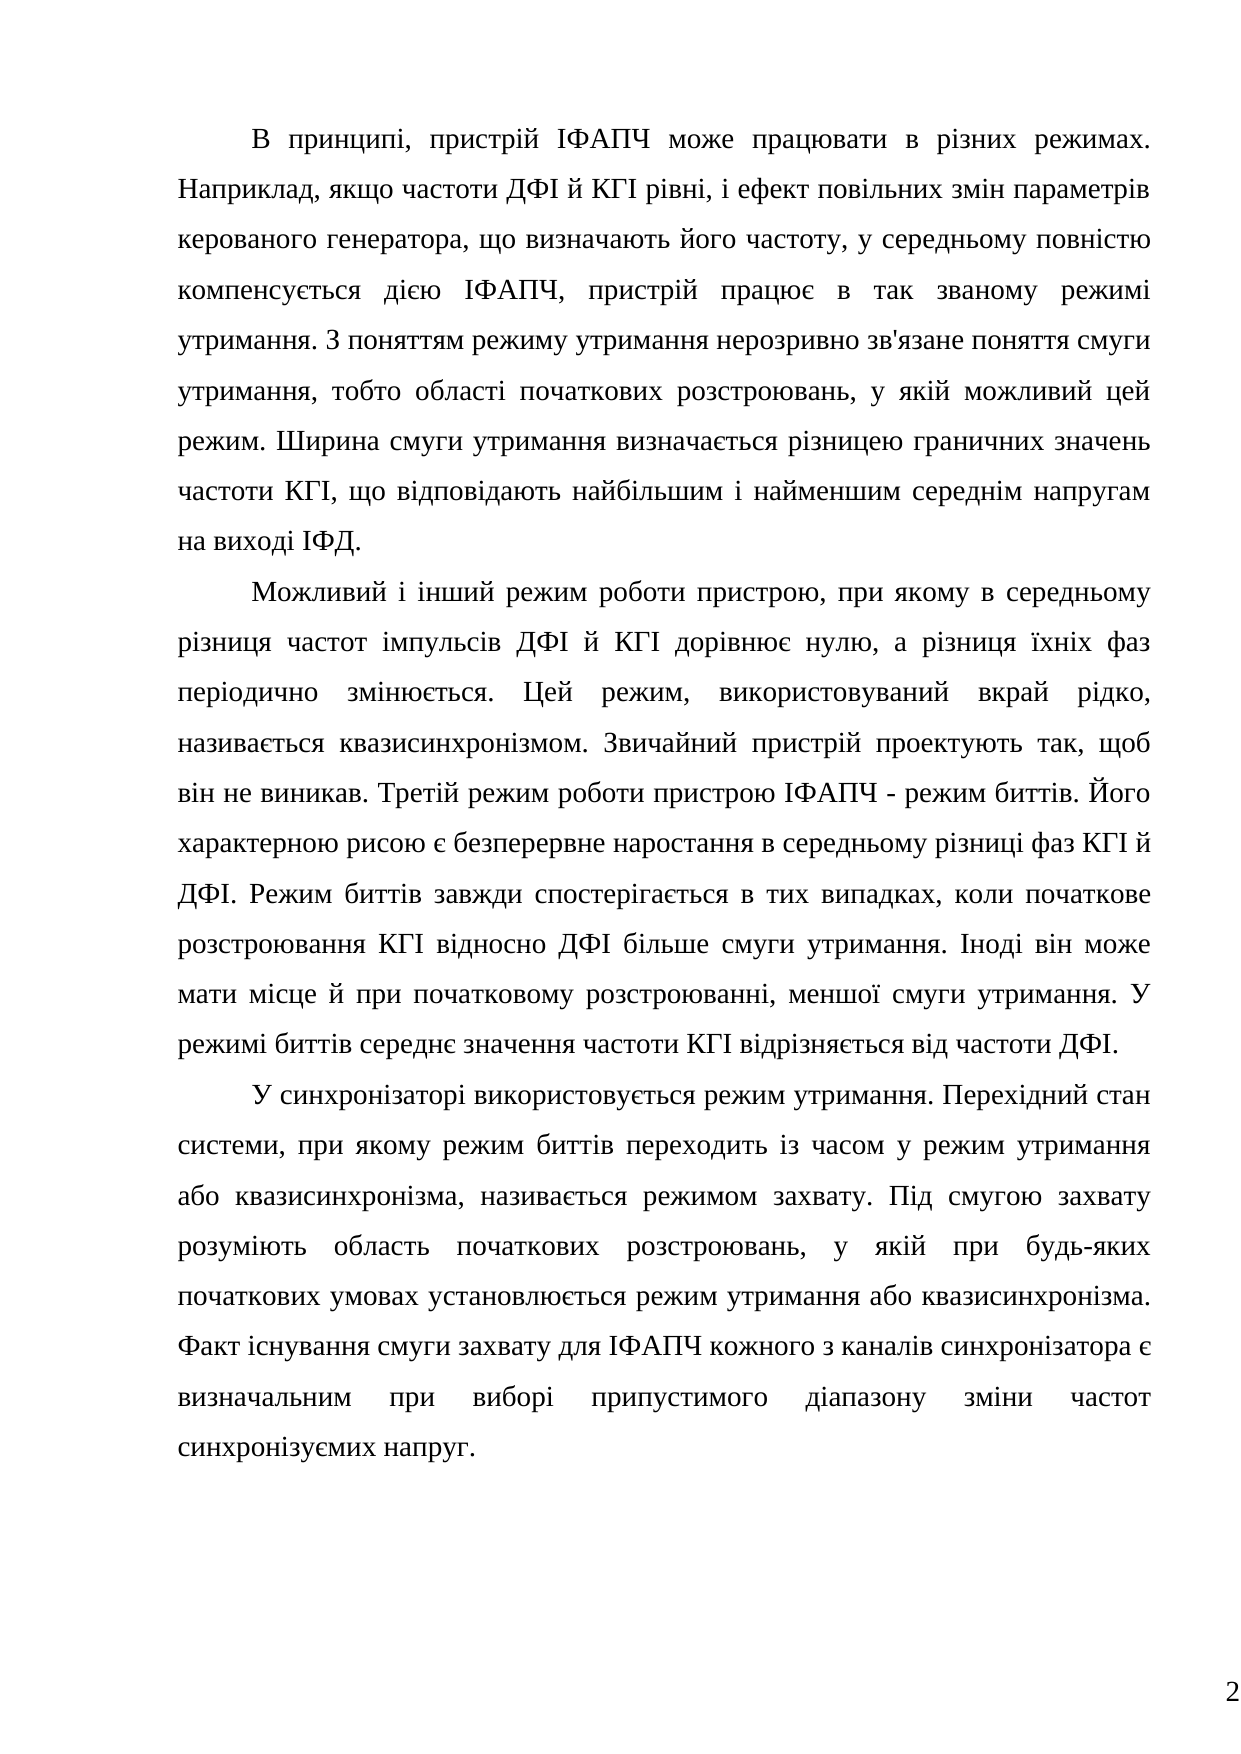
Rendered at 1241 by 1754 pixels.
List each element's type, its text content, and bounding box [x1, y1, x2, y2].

text У синхронізаторі використовується режим утримання. Перехідний стан системи, при якому режим биттів переходить із часом у режим утримання або квазисинхронізма, називається режимом захвату. Під смугою захвату розуміють область початкових розстроювань, у якій при будь-яких початкових умовах установлюється режим утримання або квазисинхронізма. Факт існування смуги захвату для ІФАПЧ кожного з каналів синхронізатора є визначальним при виборі припустимого діапазону зміни частот синхронізуємих напруг. [177, 1077, 1152, 1463]
text В принципі, пристрій ІФАПЧ може працювати в різних режимах. Наприклад, якщо частоти ДФІ й КГІ рівні, і ефект повільних змін параметрів керованого генератора, що визначають його частоту, у середньому повністю компенсується дією ІФАПЧ, пристрій працює в так званому режимі утримання. З поняттям режиму утримання нерозривно зв'язане поняття смуги утримання, тобто області початкових розстроювань, у якій можливий цей режим. Ширина смуги утримання визначається різницею граничних значень частоти КГІ, що відповідають найбільшим і найменшим середнім напругам на виході ІФД. [177, 121, 1152, 557]
text Можливий і інший режим роботи пристрою, при якому в середньому різниця частот імпульсів ДФІ й КГІ дорівнює нулю, а різниця їхніх фаз періодично змінюється. Цей режим, використовуваний вкрай рідко, називається квазисинхронізмом. Звичайний пристрій проектують так, щоб він не виникав. Третій режим роботи пристрою ІФАПЧ - режим биттів. Його характерною рисою є безперервне наростання в середньому різниці фаз КГІ й ДФІ. Режим биттів завжди спостерігається в тих випадках, коли початкове розстроювання КГІ відносно ДФІ більше смуги утримання. Іноді він може мати місце й при початковому розстроюванні, меншої смуги утримання. У режимі биттів середнє значення частоти КГІ відрізняється від частоти ДФІ. [177, 574, 1152, 1060]
